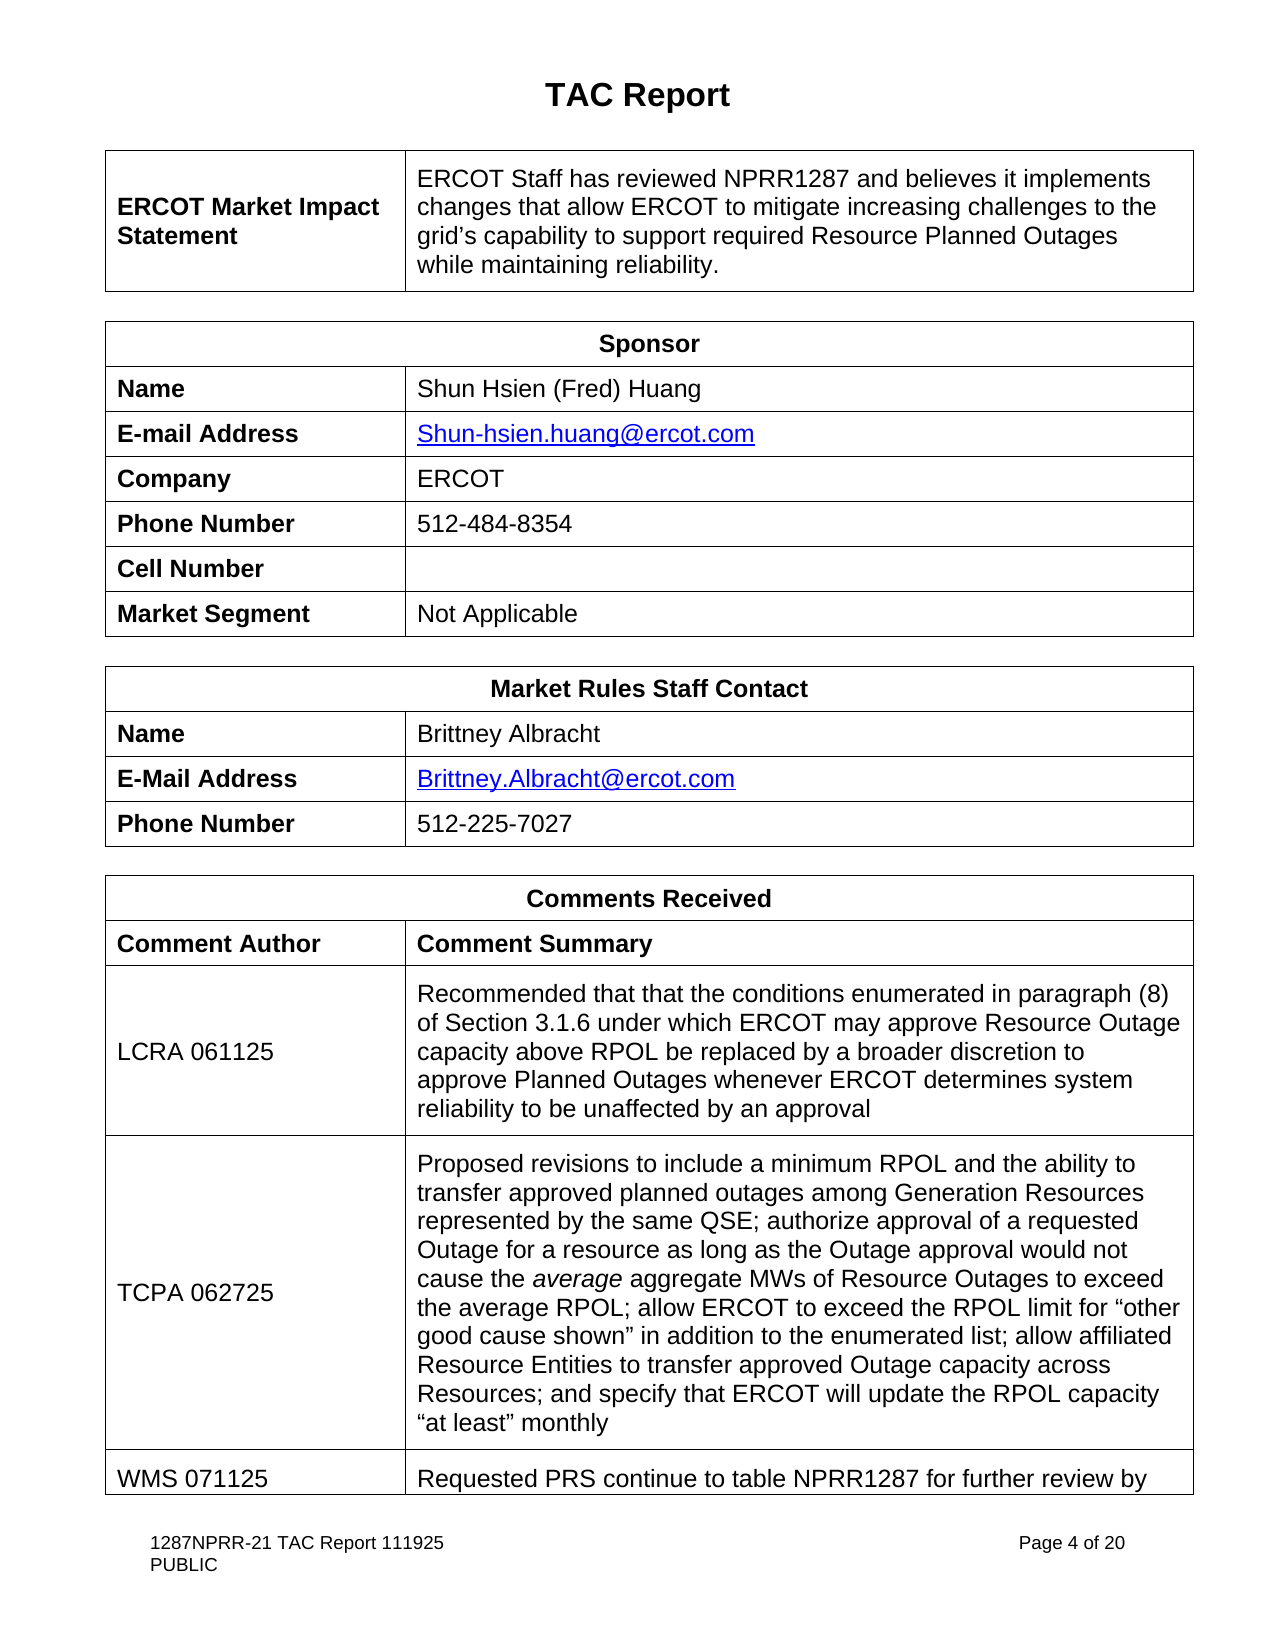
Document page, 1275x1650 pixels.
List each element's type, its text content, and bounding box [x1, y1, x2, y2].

table_cell Comment Author [106, 921, 405, 965]
table_cell Shun-hsien.huang@ercot.com [406, 412, 1193, 456]
table_cell Brittney.Albracht@ercot.com [406, 757, 1193, 801]
table_cell LCRA 061125 [106, 966, 405, 1135]
table_cell Brittney Albracht [406, 712, 1193, 756]
table_cell Phone Number [106, 502, 405, 546]
table_cell Cell Number [106, 547, 405, 591]
table_cell E-Mail Address [106, 757, 405, 801]
table_cell 512-484-8354 [406, 502, 1193, 546]
table_cell Name [106, 712, 405, 756]
table_cell Company [106, 457, 405, 501]
table_cell Market Segment [106, 592, 405, 636]
table_cell ERCOT Staff has reviewed NPRR1287 and believes it implements changes that allow ERCOT to mitigate increasing challenges to the grid’s capability to support required Resource Planned Outages while maintaining reliability. [406, 151, 1193, 291]
table_cell Proposed revisions to include a minimum RPOL and the ability to transfer approved planned outages among Generation Resources represented by the same QSE; authorize approval of a requested Outage for a resource as long as the Outage approval would not cause the average aggregate MWs of Resource Outages to exceed the average RPOL; allow ERCOT to exceed the RPOL limit for “other good cause shown” in addition to the enumerated list; allow affiliated Resource Entities to transfer approved Outage capacity across Resources; and specify that ERCOT will update the RPOL capacity “at least” monthly [406, 1136, 1193, 1449]
table_cell Not Applicable [406, 592, 1193, 636]
table_header Sponsor [106, 322, 1193, 366]
table_cell TCPA 062725 [106, 1136, 405, 1449]
table_header Market Rules Staff Contact [106, 667, 1193, 711]
table_cell WMS 071125 [106, 1450, 405, 1494]
table_cell [406, 547, 1193, 591]
table_cell Recommended that that the conditions enumerated in paragraph (8) of Section 3.1.6 under which ERCOT may approve Resource Outage capacity above RPOL be replaced by a broader discretion to approve Planned Outages whenever ERCOT determines system reliability to be unaffected by an approval [406, 966, 1193, 1135]
table_cell E-mail Address [106, 412, 405, 456]
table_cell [406, 1450, 1193, 1494]
table_cell Name [106, 367, 405, 411]
table_cell Shun Hsien (Fred) Huang [406, 367, 1193, 411]
table_cell ERCOT Market Impact Statement [106, 151, 405, 291]
table_cell 512-225-7027 [406, 802, 1193, 846]
table_header Comments Received [106, 876, 1193, 920]
table_cell Phone Number [106, 802, 405, 846]
table_cell Comment Summary [406, 921, 1193, 965]
table_cell ERCOT [406, 457, 1193, 501]
